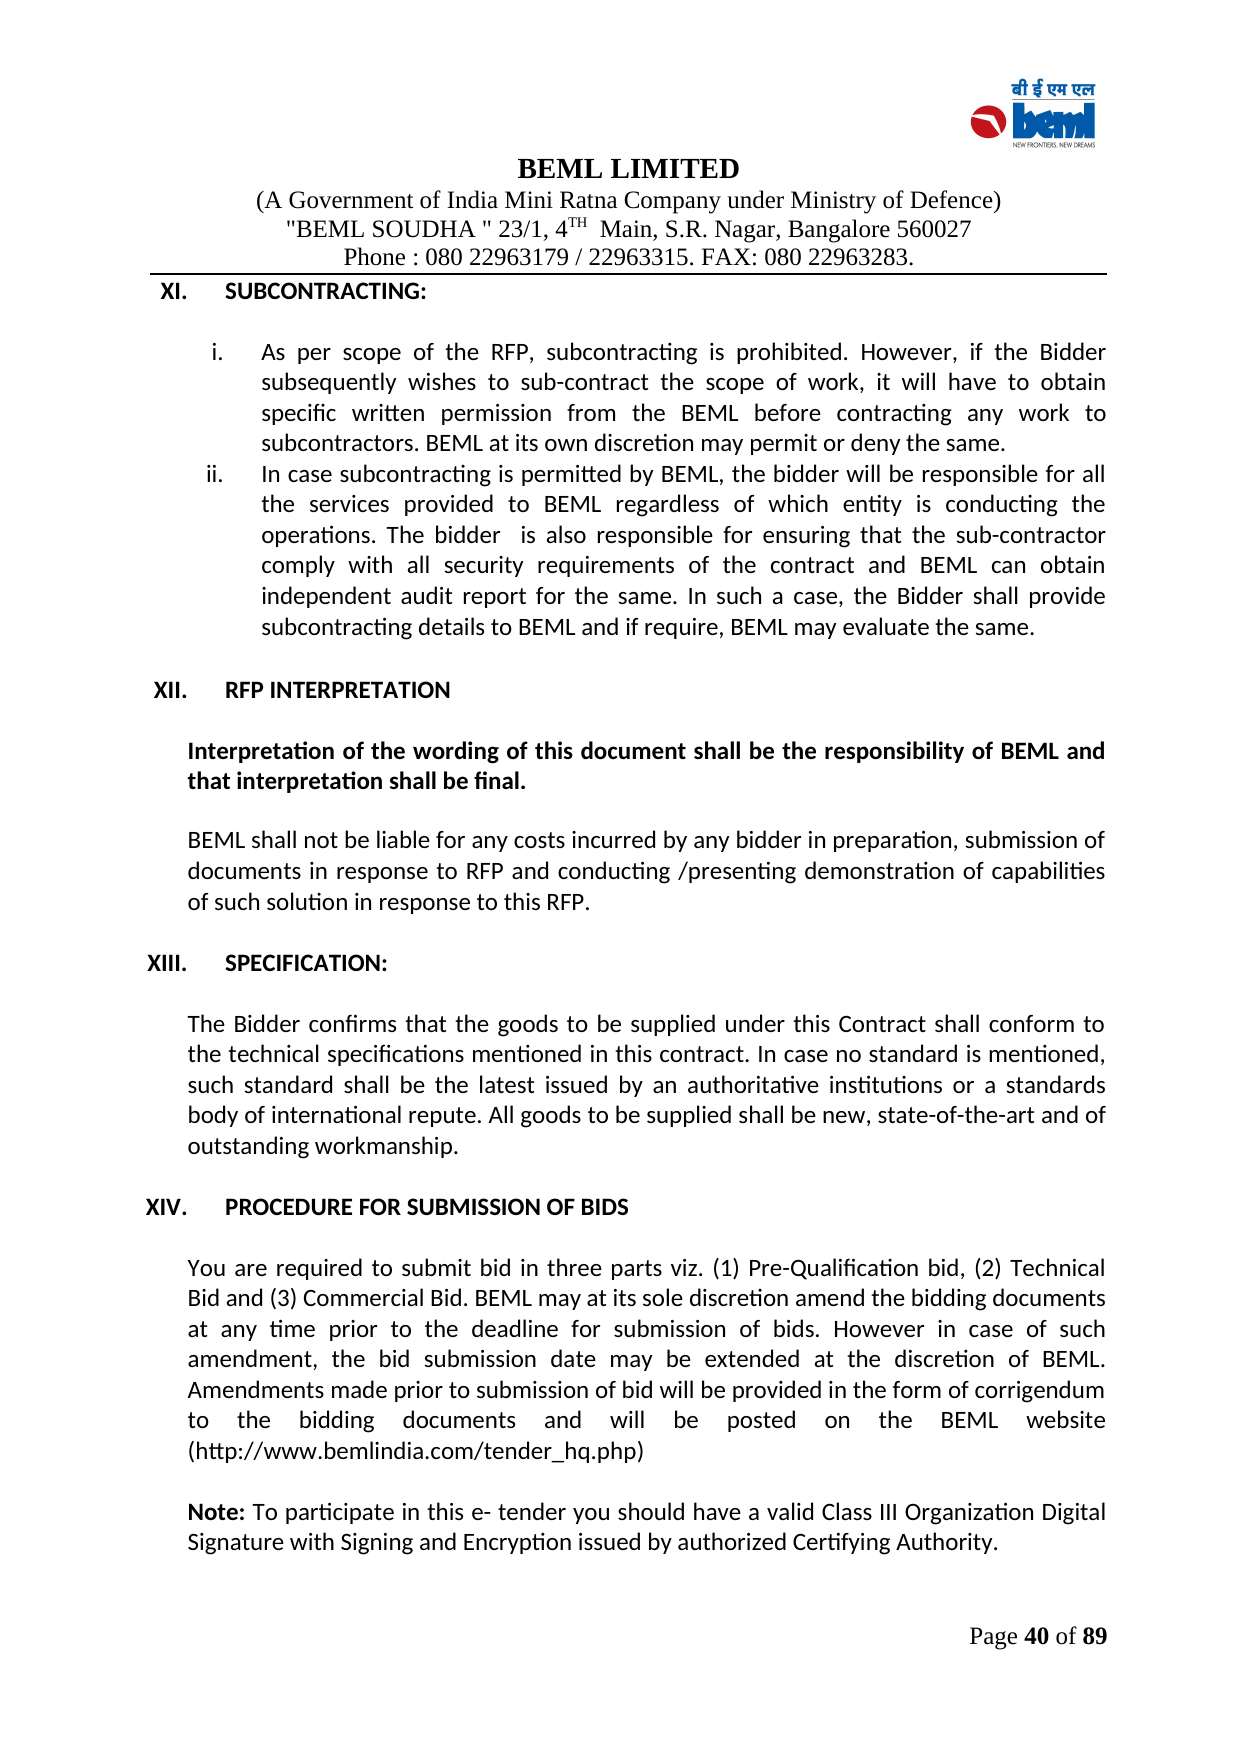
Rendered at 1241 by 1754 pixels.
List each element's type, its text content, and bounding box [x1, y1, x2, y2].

list Subcontracting: [187, 275, 1107, 305]
text You are required to submit bid in three parts viz. (1) Pre-Qualification bid, (2) Technical Bid and (3) Commercial Bid. BEML may at its sole discretion amend the bidding documents at any time prior to the deadline for submission of bids. However in case of such amendment, the bid submission date may be extended at the discretion of BEML. Amendments made prior to submission of bid will be provided in the form of corrigendum to the bidding documents and will be posted on the BEML website (http://www.bemlindia.com/tender_hq.php) [187, 1252, 1107, 1466]
text Note: To participate in this e- tender you should have a valid Class III Organization Digital Signature with Signing and Encryption issued by authorized Certifying Authority. [187, 1496, 1107, 1557]
list In case subcontracting is permitted by BEML, the bidder will be responsible for all the services provided to BEML regardless of which entity is conducting the operations. The bidder is also responsible for ensuring that the sub-contractor comply with all security requirements of the contract and BEML can obtain independent audit report for the same. In such a case, the Bidder shall provide subcontracting details to BEML and if require, BEML may evaluate the same. [223, 458, 1107, 641]
picture [958, 75, 1108, 152]
list PROCEDURE FOR SUBMISSION OF BIDS [187, 1191, 1107, 1221]
text The Bidder confirms that the goods to be supplied under this Contract shall conform to the technical specifications mentioned in this contract. In case no standard is mentioned, such standard shall be the latest issued by an authoritative institutions or a standards body of international repute. All goods to be supplied shall be new, state-of-the-art and of outstanding workmanship. [187, 1008, 1107, 1160]
text BEML shall not be liable for any costs incurred by any bidder in preparation, submission of documents in response to RFP and conducting /presenting demonstration of capabilities of such solution in response to this RFP. [187, 824, 1107, 916]
list As per scope of the RFP, subcontracting is prohibited. However, if the Bidder subsequently wishes to sub-contract the scope of work, it will have to obtain specific written permission from the BEML before contracting any work to subcontractors. BEML at its own discretion may permit or deny the same. [223, 336, 1107, 458]
list RFP INTERPRETATION [187, 674, 1107, 704]
list SPECIFICATION: [187, 947, 1107, 977]
text Interpretation of the wording of this document shall be the responsibility of BEML and that interpretation shall be final. [187, 735, 1107, 796]
